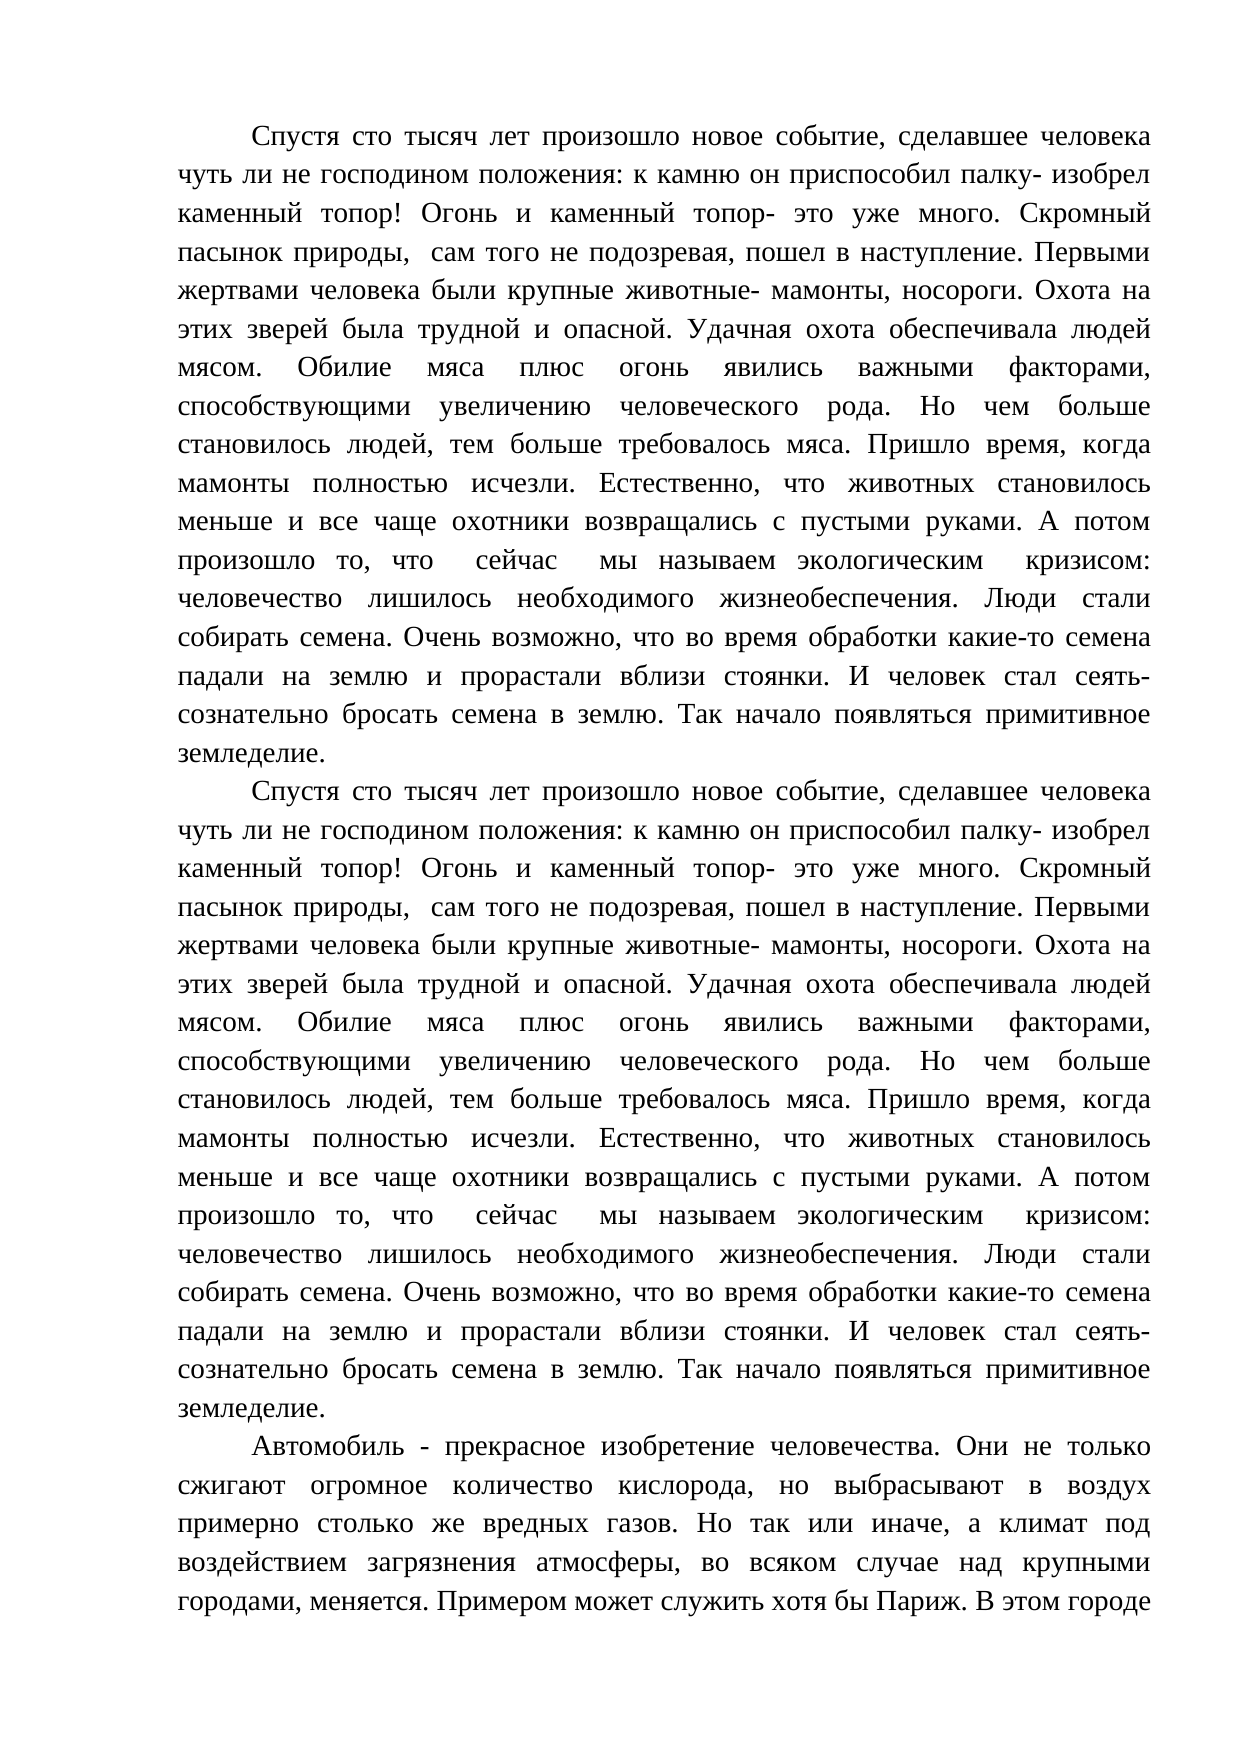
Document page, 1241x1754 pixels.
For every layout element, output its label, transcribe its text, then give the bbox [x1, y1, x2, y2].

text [177, 1428, 1152, 1616]
text Спустя сто тысяч лет произошло новое событие, сделавшее человека чуть ли не господином положения: к камню он приспособил палку- изобрел каменный топор! Огонь и каменный топор- это уже много. Скромный пасынок природы, сам того не подозревая, пошел в наступление. Первыми жертвами человека были крупные животные- мамонты, носороги. Охота на этих зверей была трудной и опасной. Удачная охота обеспечивала людей мясом. Обилие мяса плюс огонь явились важными факторами, способствующими увеличению человеческого рода. Но чем больше становилось людей, тем больше требовалось мяса. Пришло время, когда мамонты полностью исчезли. Естественно, что животных становилось меньше и все чаще охотники возвращались с пустыми руками. А потом произошло то, что сейчас мы называем экологическим кризисом: человечество лишилось необходимого жизнеобеспечения. Люди стали собирать семена. Очень возможно, что во время обработки какие-то семена падали на землю и прорастали вблизи стоянки. И человек стал сеять- сознательно бросать семена в землю. Так начало появляться примитивное земледелие. [177, 118, 1152, 768]
text Спустя сто тысяч лет произошло новое событие, сделавшее человека чуть ли не господином положения: к камню он приспособил палку- изобрел каменный топор! Огонь и каменный топор- это уже много. Скромный пасынок природы, сам того не подозревая, пошел в наступление. Первыми жертвами человека были крупные животные- мамонты, носороги. Охота на этих зверей была трудной и опасной. Удачная охота обеспечивала людей мясом. Обилие мяса плюс огонь явились важными факторами, способствующими увеличению человеческого рода. Но чем больше становилось людей, тем больше требовалось мяса. Пришло время, когда мамонты полностью исчезли. Естественно, что животных становилось меньше и все чаще охотники возвращались с пустыми руками. А потом произошло то, что сейчас мы называем экологическим кризисом: человечество лишилось необходимого жизнеобеспечения. Люди стали собирать семена. Очень возможно, что во время обработки какие-то семена падали на землю и прорастали вблизи стоянки. И человек стал сеять- сознательно бросать семена в землю. Так начало появляться примитивное земледелие. [177, 773, 1152, 1423]
